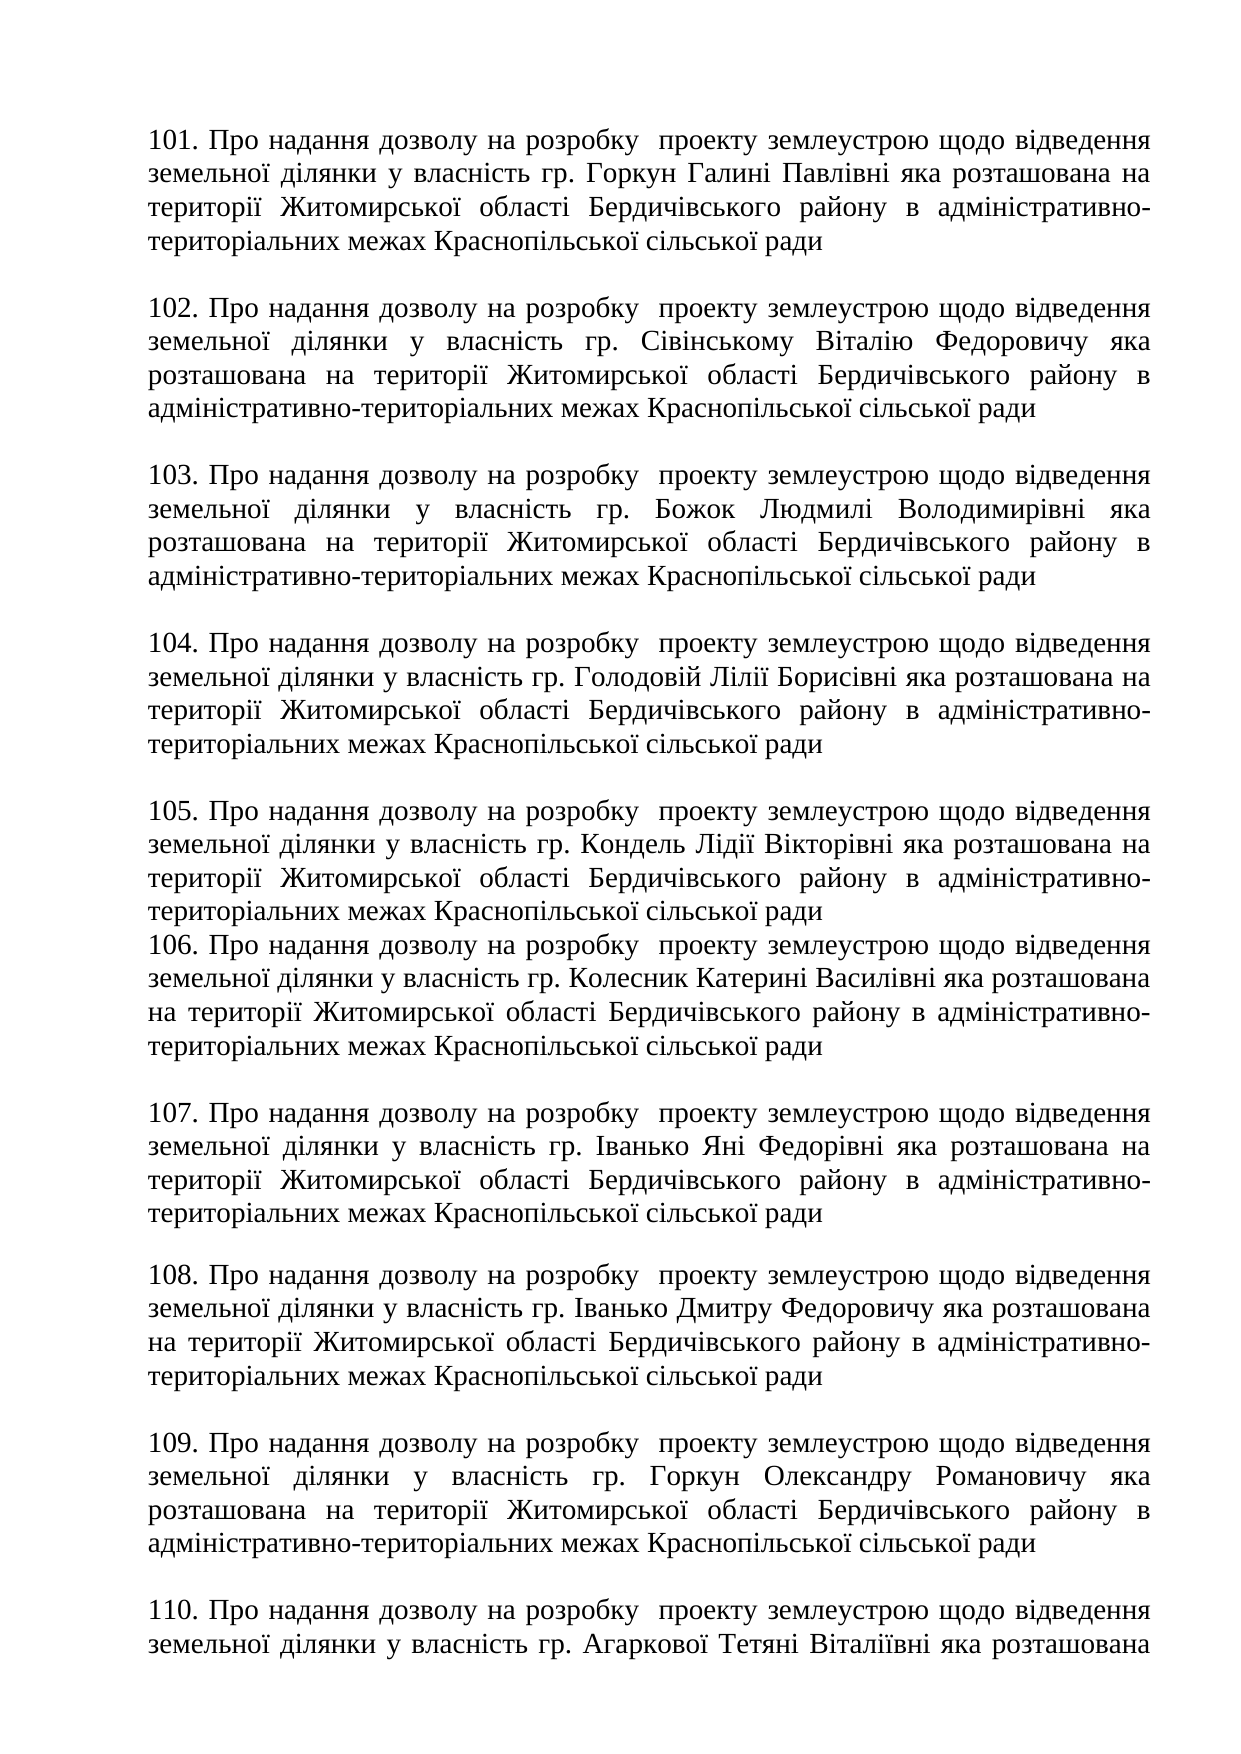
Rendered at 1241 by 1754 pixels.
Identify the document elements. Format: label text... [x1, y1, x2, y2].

list 105. Про надання дозволу на розробку проекту землеустрою щодо відведення земельної ділянки у власність гр. Кондель Лідії Вікторівні яка розташована на території Житомирської області Бердичівського району в адміністративно-територіальних межах Краснопільської сільської ради [148, 793, 1152, 927]
list 108. Про надання дозволу на розробку проекту землеустрою щодо відведення земельної ділянки у власність гр. Іванько Дмитру Федоровичу яка розташована на території Житомирської області Бердичівського району в адміністративно-територіальних межах Краснопільської сільської ради [148, 1257, 1152, 1391]
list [148, 1592, 1152, 1659]
list 107. Про надання дозволу на розробку проекту землеустрою щодо відведення земельної ділянки у власність гр. Іванько Яні Федорівні яка розташована на території Житомирської області Бердичівського району в адміністративно-територіальних межах Краснопільської сільської ради [148, 1095, 1152, 1229]
list 101. Про надання дозволу на розробку проекту землеустрою щодо відведення земельної ділянки у власність гр. Горкун Галині Павлівні яка розташована на території Житомирської області Бердичівського району в адміністративно-територіальних межах Краснопільської сільської ради [148, 122, 1152, 256]
list 102. Про надання дозволу на розробку проекту землеустрою щодо відведення земельної ділянки у власність гр. Сівінському Віталію Федоровичу яка розташована на території Житомирської області Бердичівського району в адміністративно-територіальних межах Краснопільської сільської ради [148, 290, 1152, 424]
list 103. Про надання дозволу на розробку проекту землеустрою щодо відведення земельної ділянки у власність гр. Божок Людмилі Володимирівні яка розташована на території Житомирської області Бердичівського району в адміністративно-територіальних межах Краснопільської сільської ради [148, 457, 1152, 592]
list 109. Про надання дозволу на розробку проекту землеустрою щодо відведення земельної ділянки у власність гр. Горкун Олександру Романовичу яка розташована на території Житомирської області Бердичівського району в адміністративно-територіальних межах Краснопільської сільської ради [148, 1425, 1152, 1559]
list 104. Про надання дозволу на розробку проекту землеустрою щодо відведення земельної ділянки у власність гр. Голодовій Лілії Борисівні яка розташована на території Житомирської області Бердичівського району в адміністративно-територіальних межах Краснопільської сільської ради [148, 625, 1152, 759]
list 106. Про надання дозволу на розробку проекту землеустрою щодо відведення земельної ділянки у власність гр. Колесник Катерині Василівні яка розташована на території Житомирської області Бердичівського району в адміністративно-територіальних межах Краснопільської сільської ради [148, 927, 1152, 1061]
